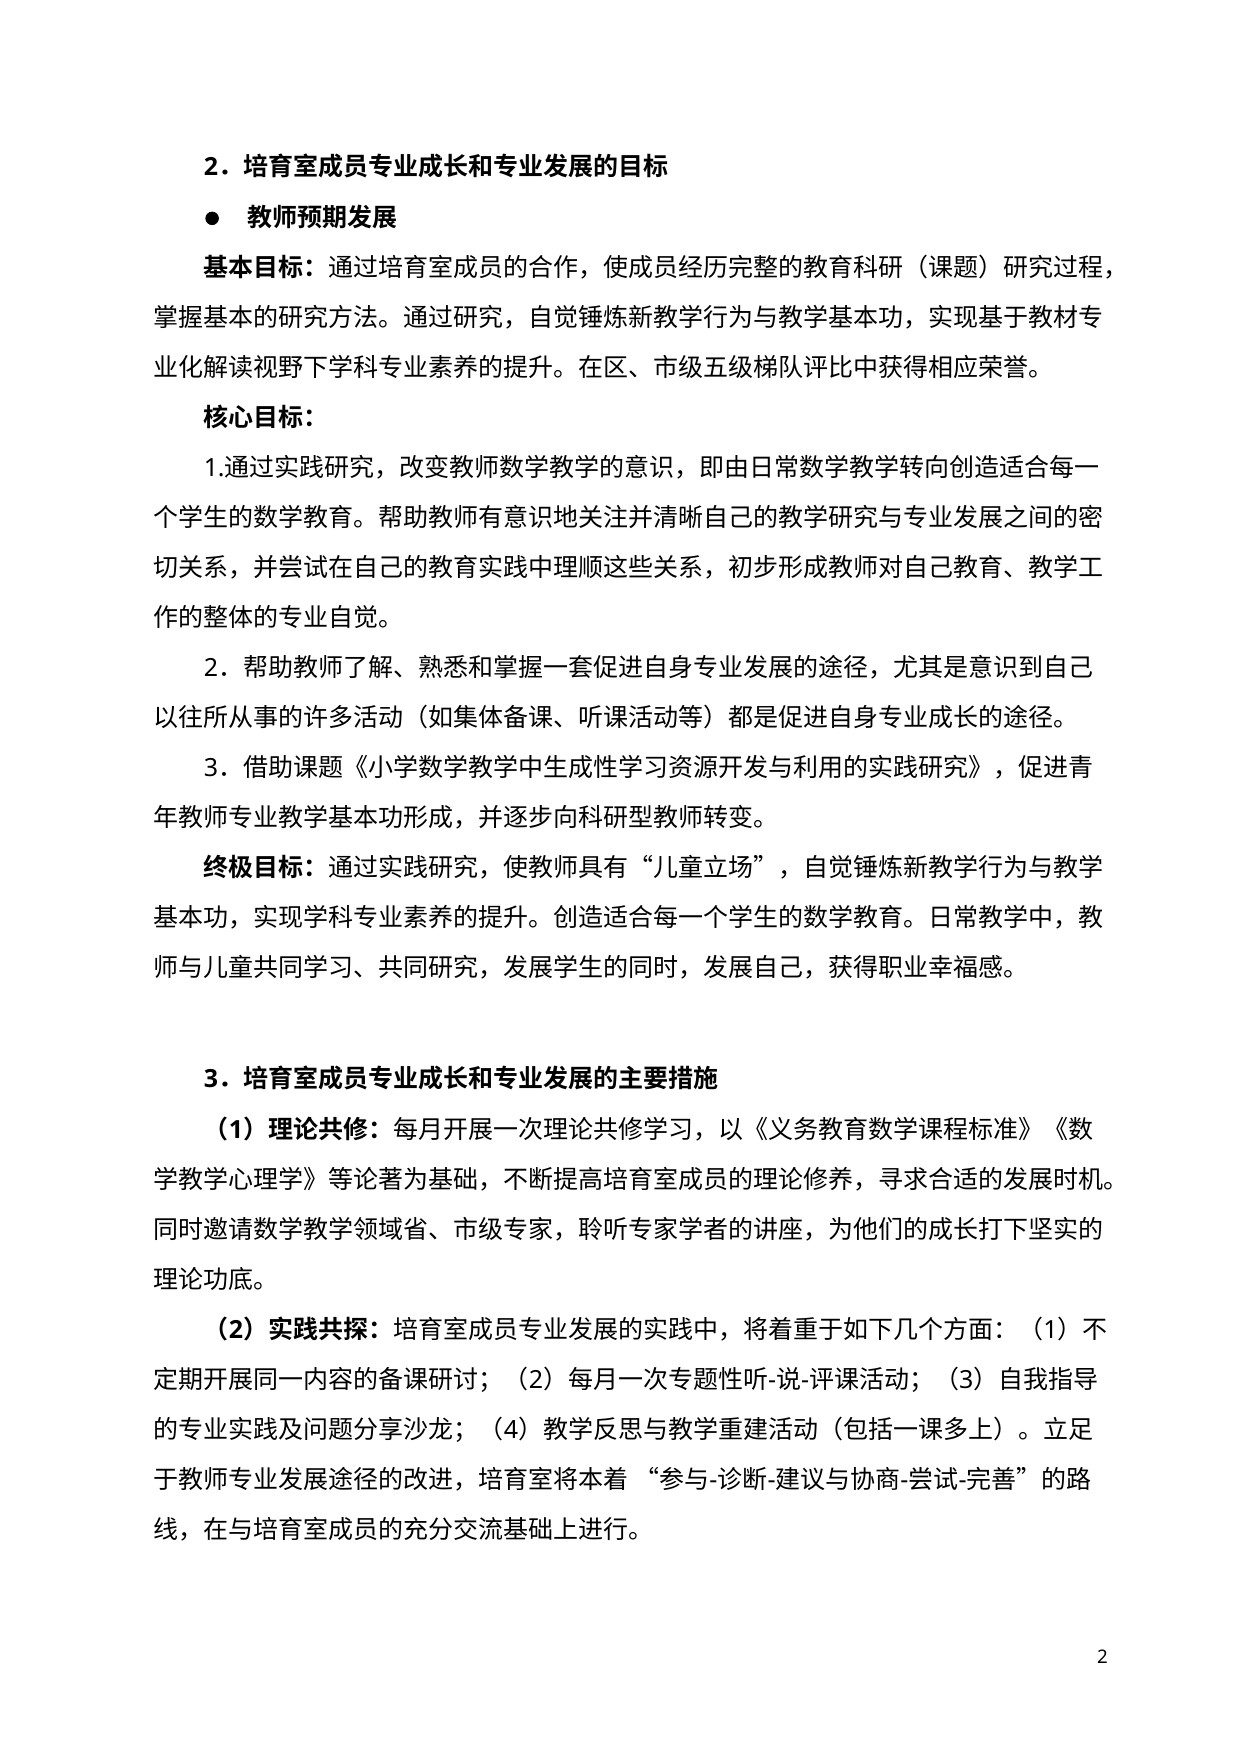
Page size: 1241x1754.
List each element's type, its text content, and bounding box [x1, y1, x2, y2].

list 教师预期发展 [204, 186, 1107, 236]
text 2．帮助教师了解、熟悉和掌握一套促进自身专业发展的途径，尤其是意识到自己以往所从事的许多活动（如集体备课、听课活动等）都是促进自身专业成长的途径。 [153, 636, 1107, 736]
text 2．培育室成员专业成长和专业发展的目标 [153, 130, 1107, 186]
text 基本目标：通过培育室成员的合作，使成员经历完整的教育科研（课题）研究过程，掌握基本的研究方法。通过研究，自觉锤炼新教学行为与教学基本功，实现基于教材专业化解读视野下学科专业素养的提升。在区、市级五级梯队评比中获得相应荣誉。 [153, 236, 1107, 386]
text 3．借助课题《小学数学教学中生成性学习资源开发与利用的实践研究》，促进青年教师专业教学基本功形成，并逐步向科研型教师转变。 [153, 736, 1108, 836]
text 1.通过实践研究，改变教师数学教学的意识，即由日常数学教学转向创造适合每一个学生的数学教育。帮助教师有意识地关注并清晰自己的教学研究与专业发展之间的密切关系，并尝试在自己的教育实践中理顺这些关系，初步形成教师对自己教育、教学工作的整体的专业自觉。 [153, 436, 1107, 636]
text （2）实践共探：培育室成员专业发展的实践中，将着重于如下几个方面：（1）不定期开展同一内容的备课研讨；（2）每月一次专题性听-说-评课活动；（3）自我指导的专业实践及问题分享沙龙；（4）教学反思与教学重建活动（包括一课多上）。立足于教师专业发展途径的改进，培育室将本着 “参与-诊断-建议与协商-尝试-完善”的路线，在与培育室成员的充分交流基础上进行。 [153, 1299, 1107, 1549]
text （1）理论共修：每月开展一次理论共修学习，以《义务教育数学课程标准》《数学教学心理学》等论著为基础，不断提高培育室成员的理论修养，寻求合适的发展时机。同时邀请数学教学领域省、市级专家，聆听专家学者的讲座，为他们的成长打下坚实的理论功底。 [153, 1099, 1107, 1299]
text 3．培育室成员专业成长和专业发展的主要措施 [153, 1042, 1107, 1099]
text 核心目标： [153, 386, 1107, 436]
text 终极目标：通过实践研究，使教师具有“儿童立场”，自觉锤炼新教学行为与教学基本功，实现学科专业素养的提升。创造适合每一个学生的数学教育。日常教学中，教师与儿童共同学习、共同研究，发展学生的同时，发展自己，获得职业幸福感。 [153, 836, 1107, 986]
